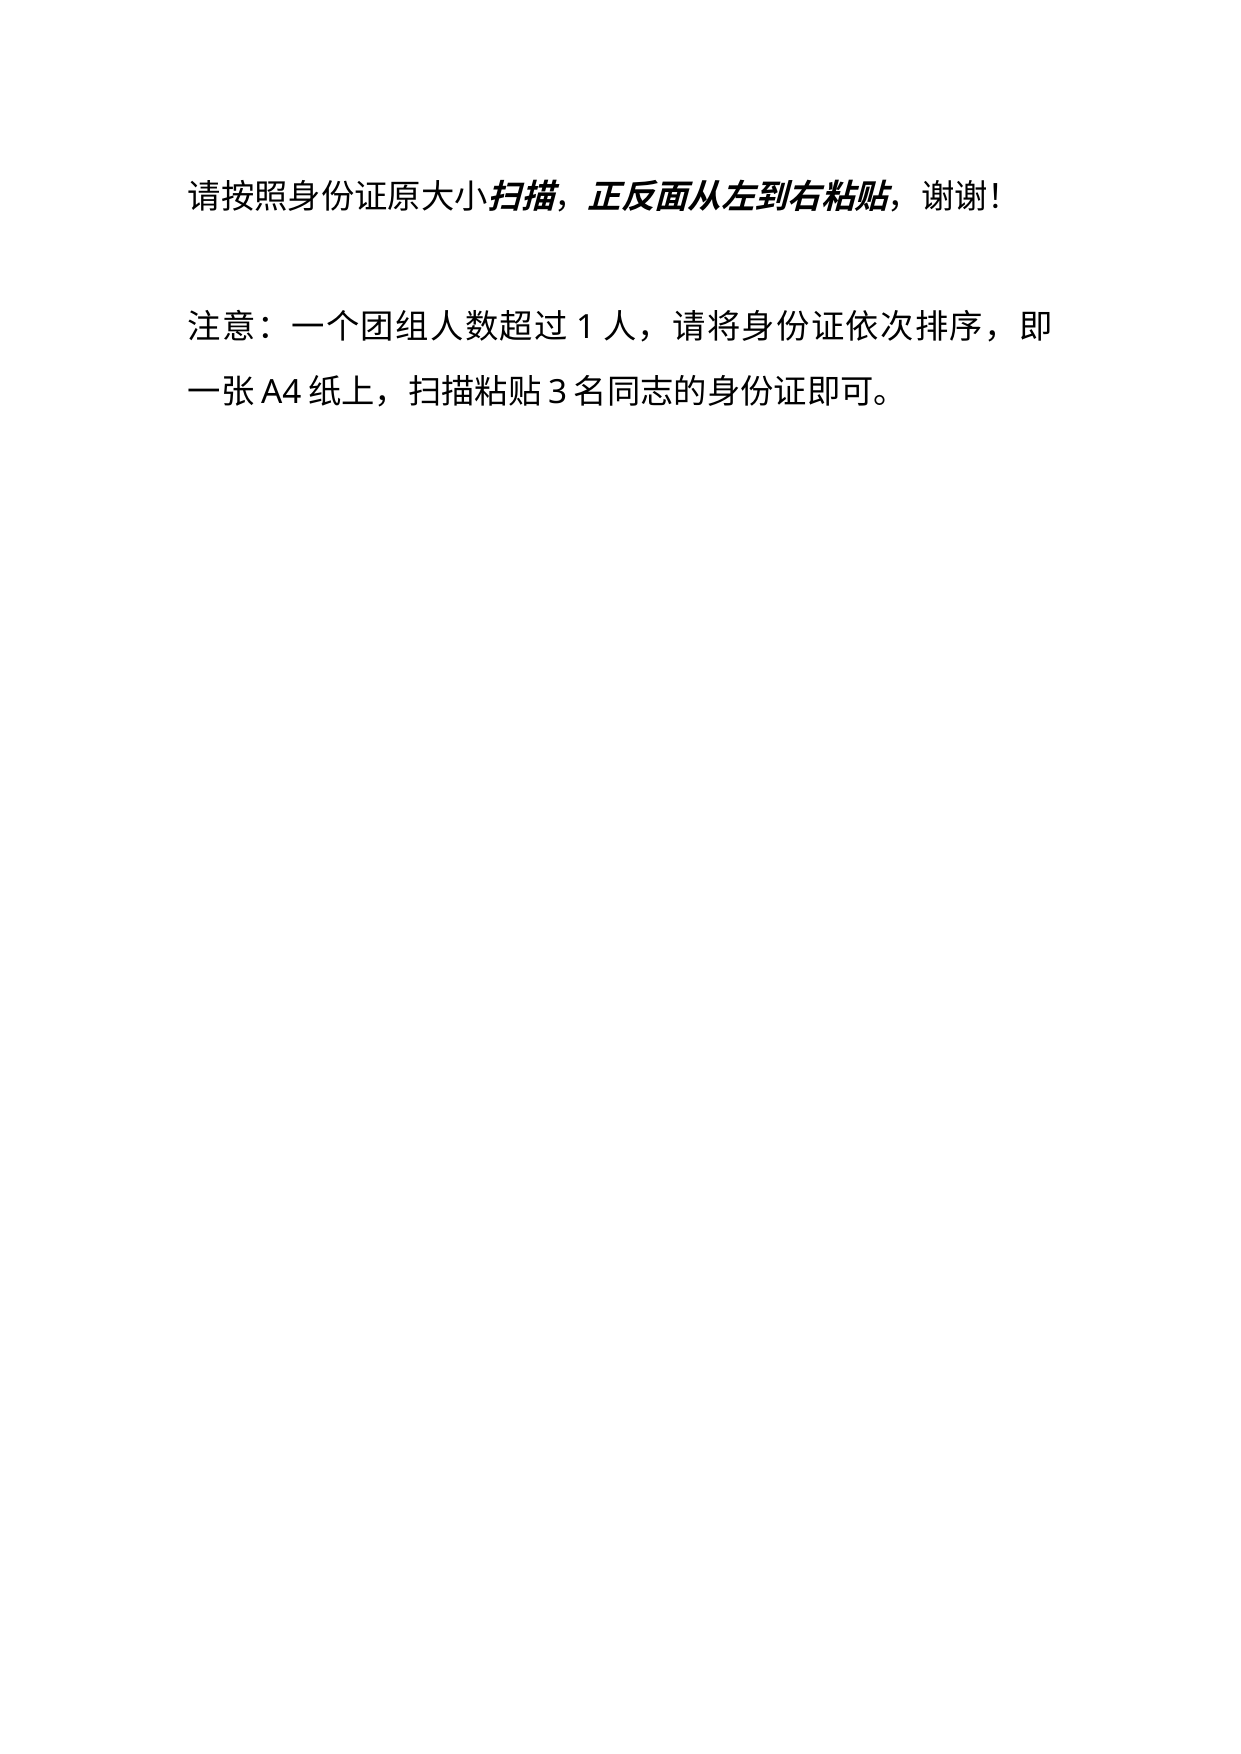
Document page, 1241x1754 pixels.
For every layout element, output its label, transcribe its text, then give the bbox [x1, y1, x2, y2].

text 注意：一个团组人数超过1人，请将身份证依次排序，即一张A4纸上，扫描粘贴3名同志的身份证即可。 [187, 292, 1053, 422]
text 请按照身份证原大小扫描，正反面从左到右粘贴，谢谢！ [187, 162, 1053, 227]
